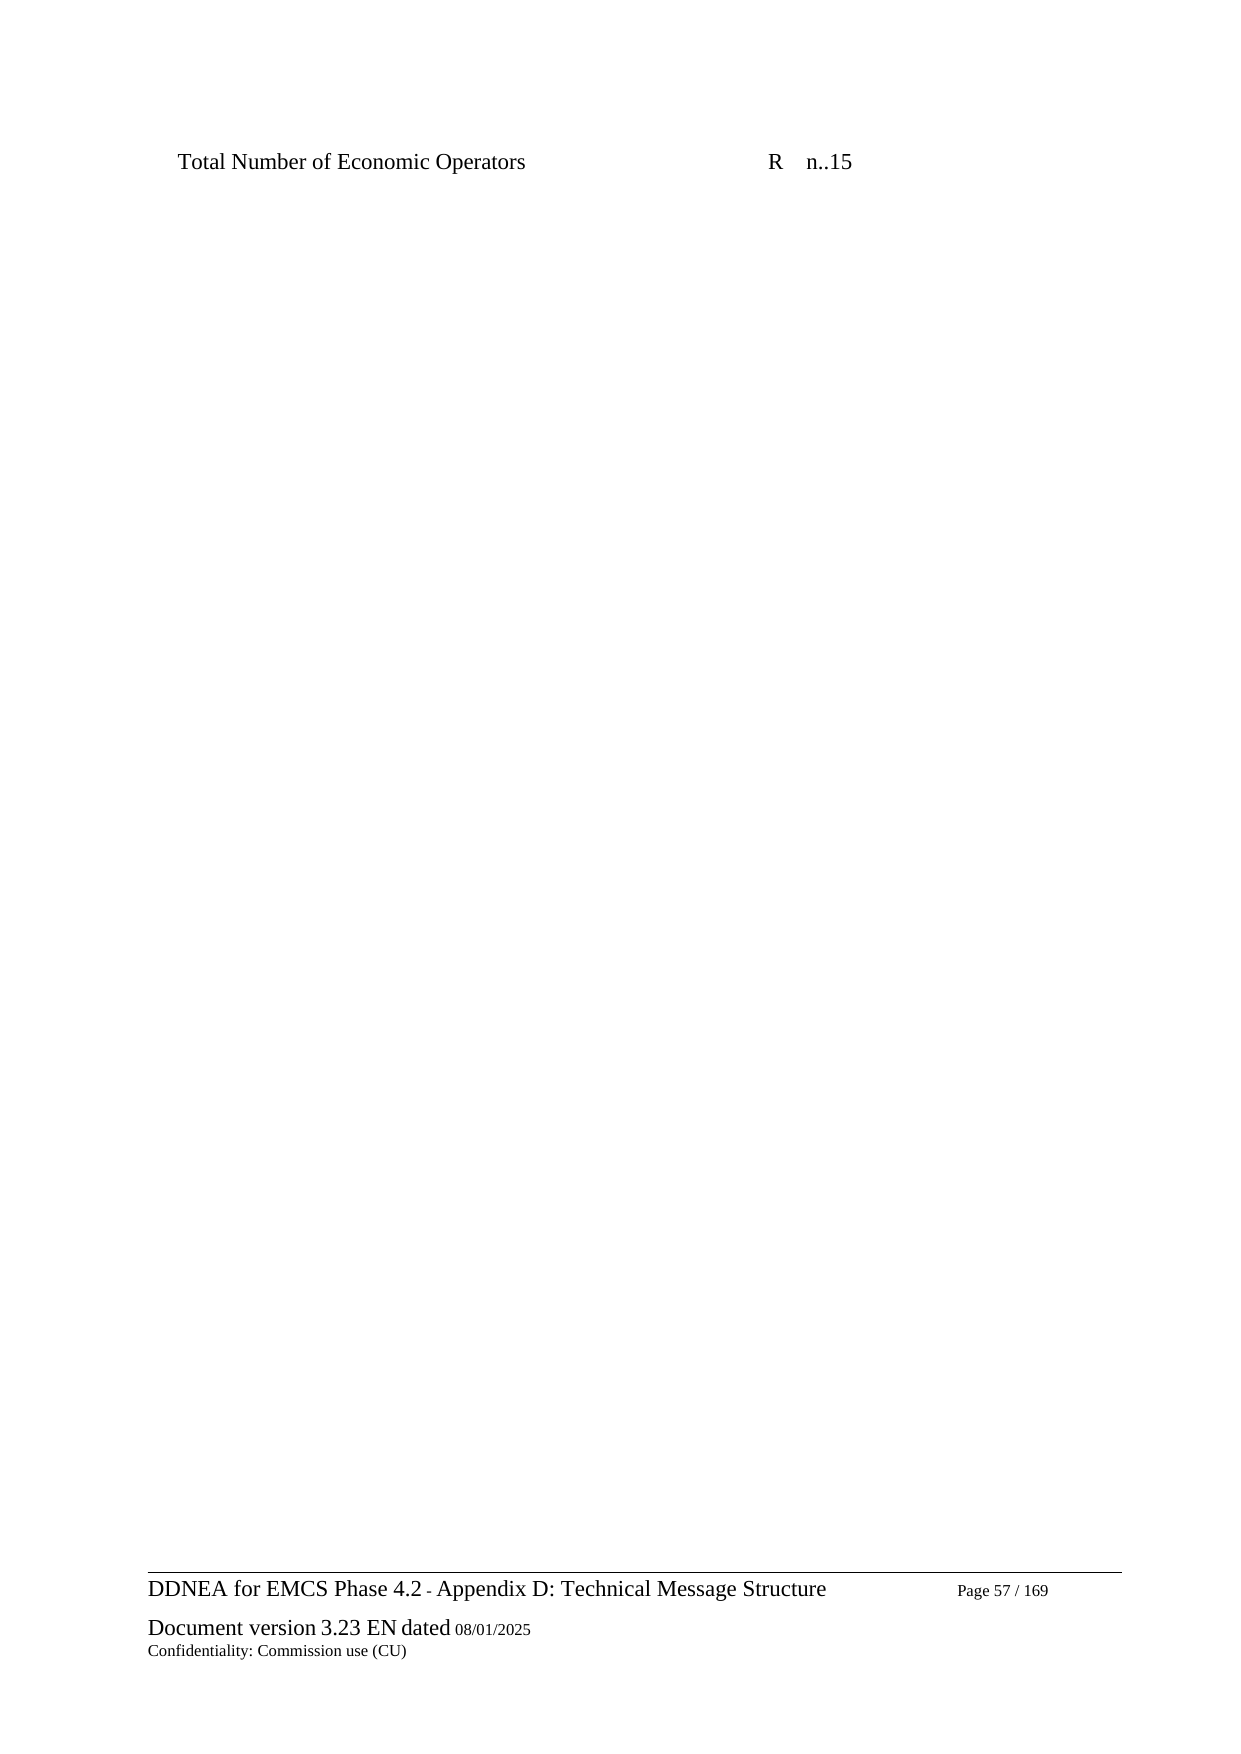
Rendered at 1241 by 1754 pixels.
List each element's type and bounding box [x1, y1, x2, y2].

text [148, 148, 1122, 174]
